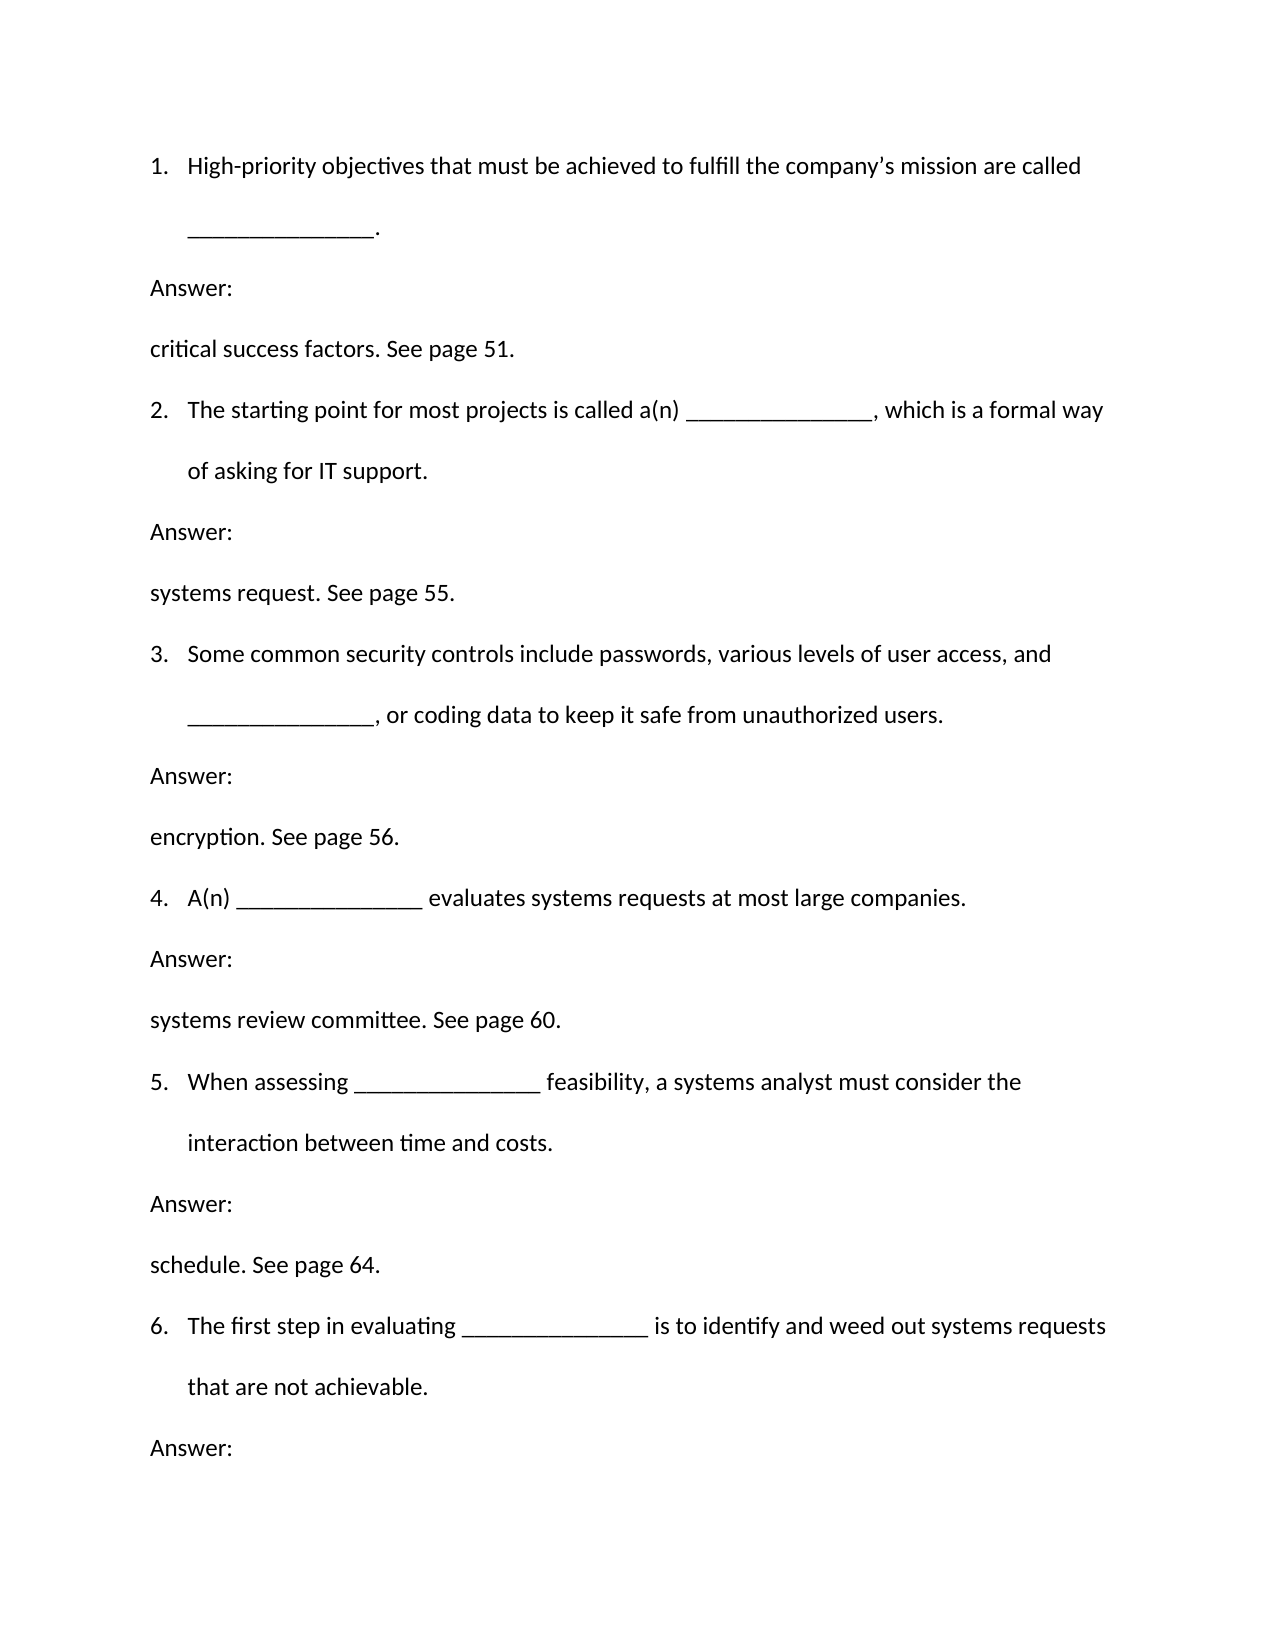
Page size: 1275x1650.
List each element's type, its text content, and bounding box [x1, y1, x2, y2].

text Answer: [150, 516, 1125, 547]
text schedule. See page 64. [150, 1249, 1125, 1279]
list High-priority objectives that must be achieved to fulfill the company’s mission are called _______________. [150, 150, 1125, 242]
list The first step in evaluating _______________ is to identify and weed out systems requests that are not achievable. [150, 1310, 1125, 1401]
text systems review committee. See page 60. [150, 1004, 1125, 1035]
text Answer: [150, 943, 1125, 974]
text Answer: [150, 1188, 1125, 1218]
list The starting point for most projects is called a(n) _______________, which is a formal way of asking for IT support. [150, 394, 1125, 486]
text systems request. See page 55. [150, 577, 1125, 608]
text Answer: [150, 760, 1125, 791]
text encryption. See page 56. [150, 821, 1125, 852]
list When assessing _______________ feasibility, a systems analyst must consider the interaction between time and costs. [150, 1066, 1125, 1157]
text Answer: [150, 1432, 1125, 1462]
list A(n) _______________ evaluates systems requests at most large companies. [150, 882, 1125, 913]
text critical success factors. See page 51. [150, 333, 1125, 364]
list Some common security controls include passwords, various levels of user access, and _______________, or coding data to keep it safe from unauthorized users. [150, 638, 1125, 730]
text Answer: [150, 272, 1125, 303]
